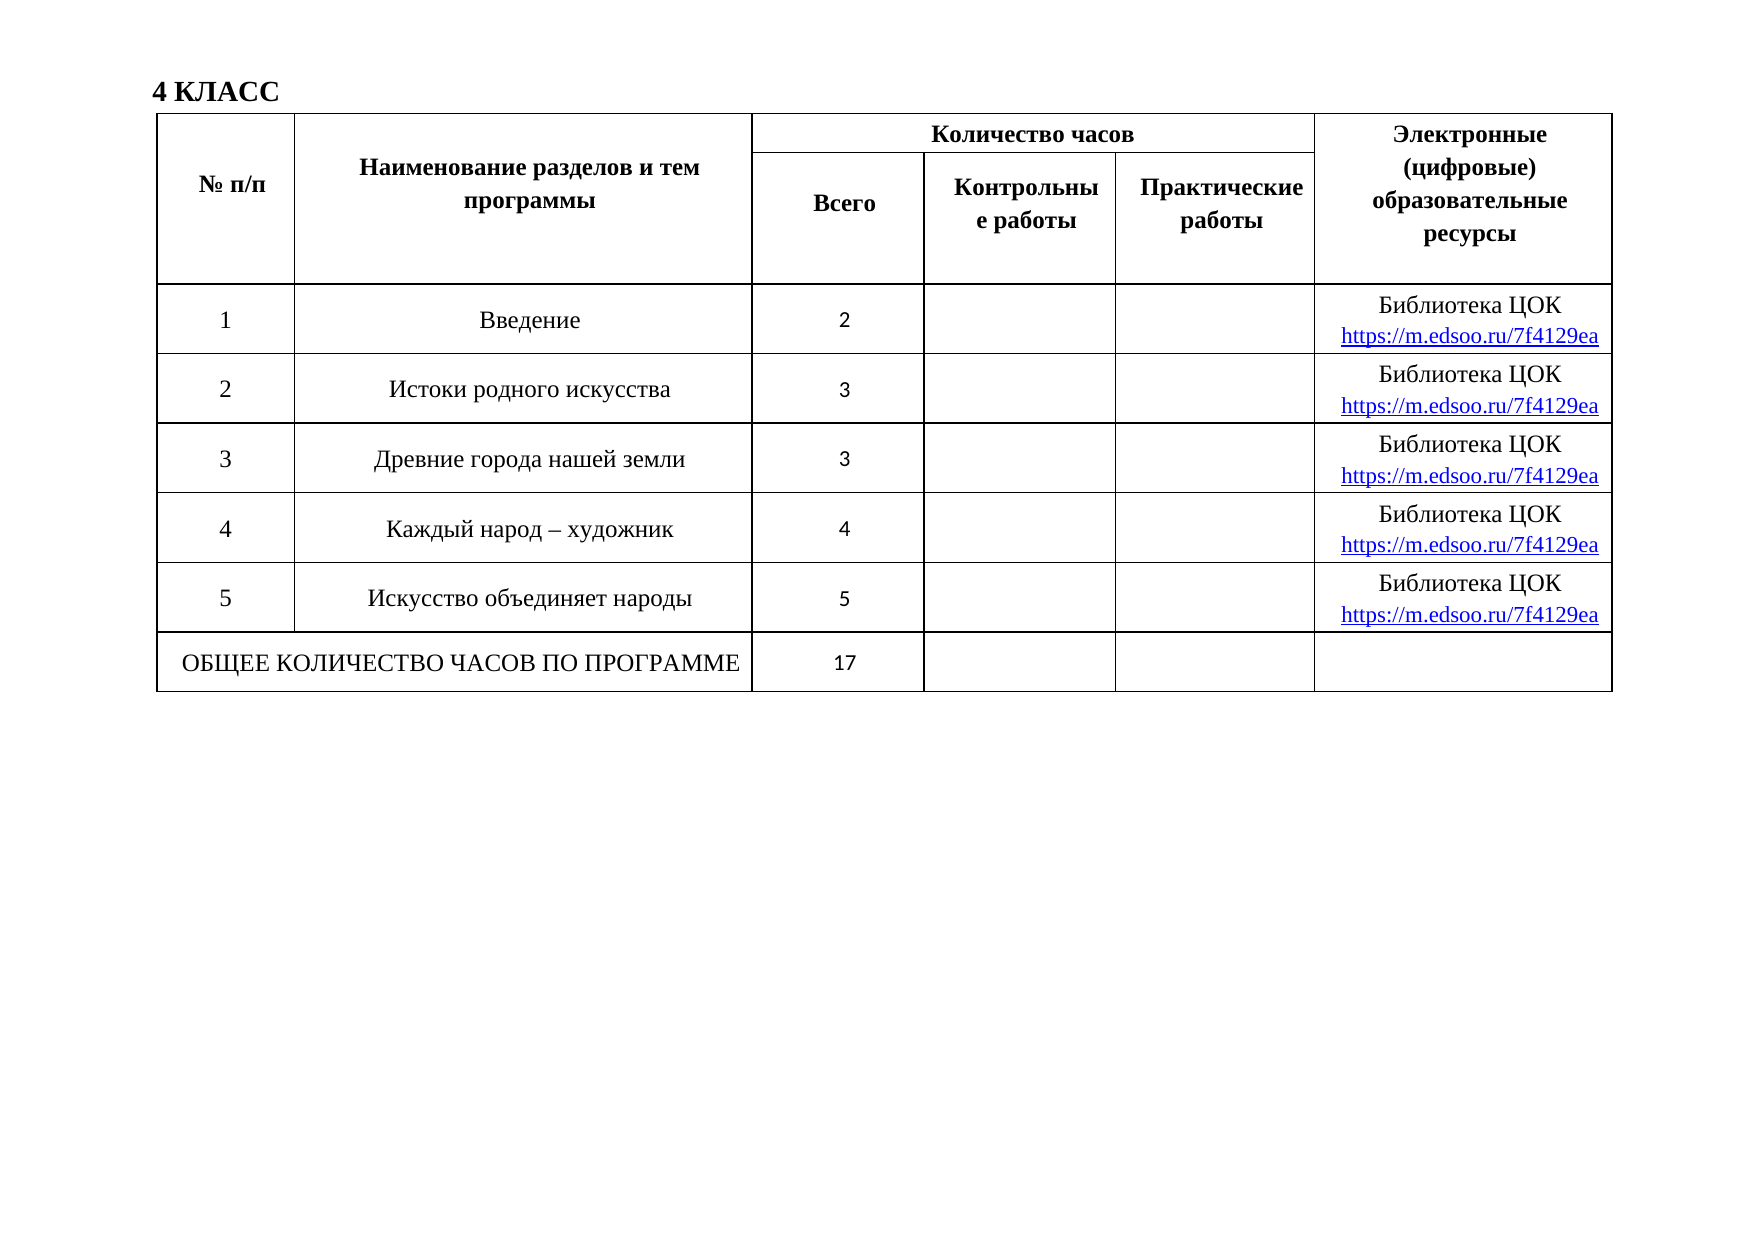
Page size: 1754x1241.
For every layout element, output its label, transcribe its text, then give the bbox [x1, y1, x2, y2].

table_cell [1116, 633, 1314, 691]
table_cell 3 [158, 424, 294, 492]
table_cell 5 [753, 563, 923, 631]
table_cell Каждый народ – художник [295, 493, 751, 561]
table_cell 4 [158, 493, 294, 561]
table_cell 2 [158, 354, 294, 422]
table_cell Библиотека ЦОК https://m.edsoo.ru/7f4129ea [1315, 493, 1611, 561]
table_cell 17 [753, 633, 923, 691]
table_cell 5 [158, 563, 294, 631]
table_cell Библиотека ЦОК https://m.edsoo.ru/7f4129ea [1315, 354, 1611, 422]
table_cell Практические работы [1116, 153, 1314, 283]
table_cell Всего [753, 153, 923, 283]
table_cell Введение [295, 285, 751, 353]
table_cell [925, 285, 1115, 353]
table_cell Библиотека ЦОК https://m.edsoo.ru/7f4129ea [1315, 424, 1611, 492]
table_cell [1315, 633, 1611, 691]
table_cell Контрольные работы [925, 153, 1115, 283]
table_cell 2 [753, 285, 923, 353]
table_cell Библиотека ЦОК https://m.edsoo.ru/7f4129ea [1315, 563, 1611, 631]
table_header Электронные (цифровые) образовательные ресурсы [1315, 114, 1611, 283]
table_header Количество часов [753, 114, 1314, 152]
table_cell [1116, 354, 1314, 422]
table_cell 3 [753, 424, 923, 492]
table_cell Библиотека ЦОК https://m.edsoo.ru/7f4129ea [1315, 285, 1611, 353]
table_header № п/п [158, 114, 294, 283]
table_cell [925, 493, 1115, 561]
table_cell 1 [158, 285, 294, 353]
table_cell [925, 354, 1115, 422]
table_cell [1116, 493, 1314, 561]
table_cell [1116, 563, 1314, 631]
table_cell [1116, 424, 1314, 492]
text 4 КЛАСС [86, 74, 1695, 107]
table_cell 3 [753, 354, 923, 422]
table_header Наименование разделов и тем программы [295, 114, 751, 283]
table_cell [925, 424, 1115, 492]
table_cell [925, 563, 1115, 631]
table_cell 4 [753, 493, 923, 561]
table_cell Древние города нашей земли [295, 424, 751, 492]
table_cell Истоки родного искусства [295, 354, 751, 422]
table_cell ОБЩЕЕ КОЛИЧЕСТВО ЧАСОВ ПО ПРОГРАММЕ [158, 633, 751, 691]
table_cell Искусство объединяет народы [295, 563, 751, 631]
table_cell [925, 633, 1115, 691]
table_cell [1116, 285, 1314, 353]
